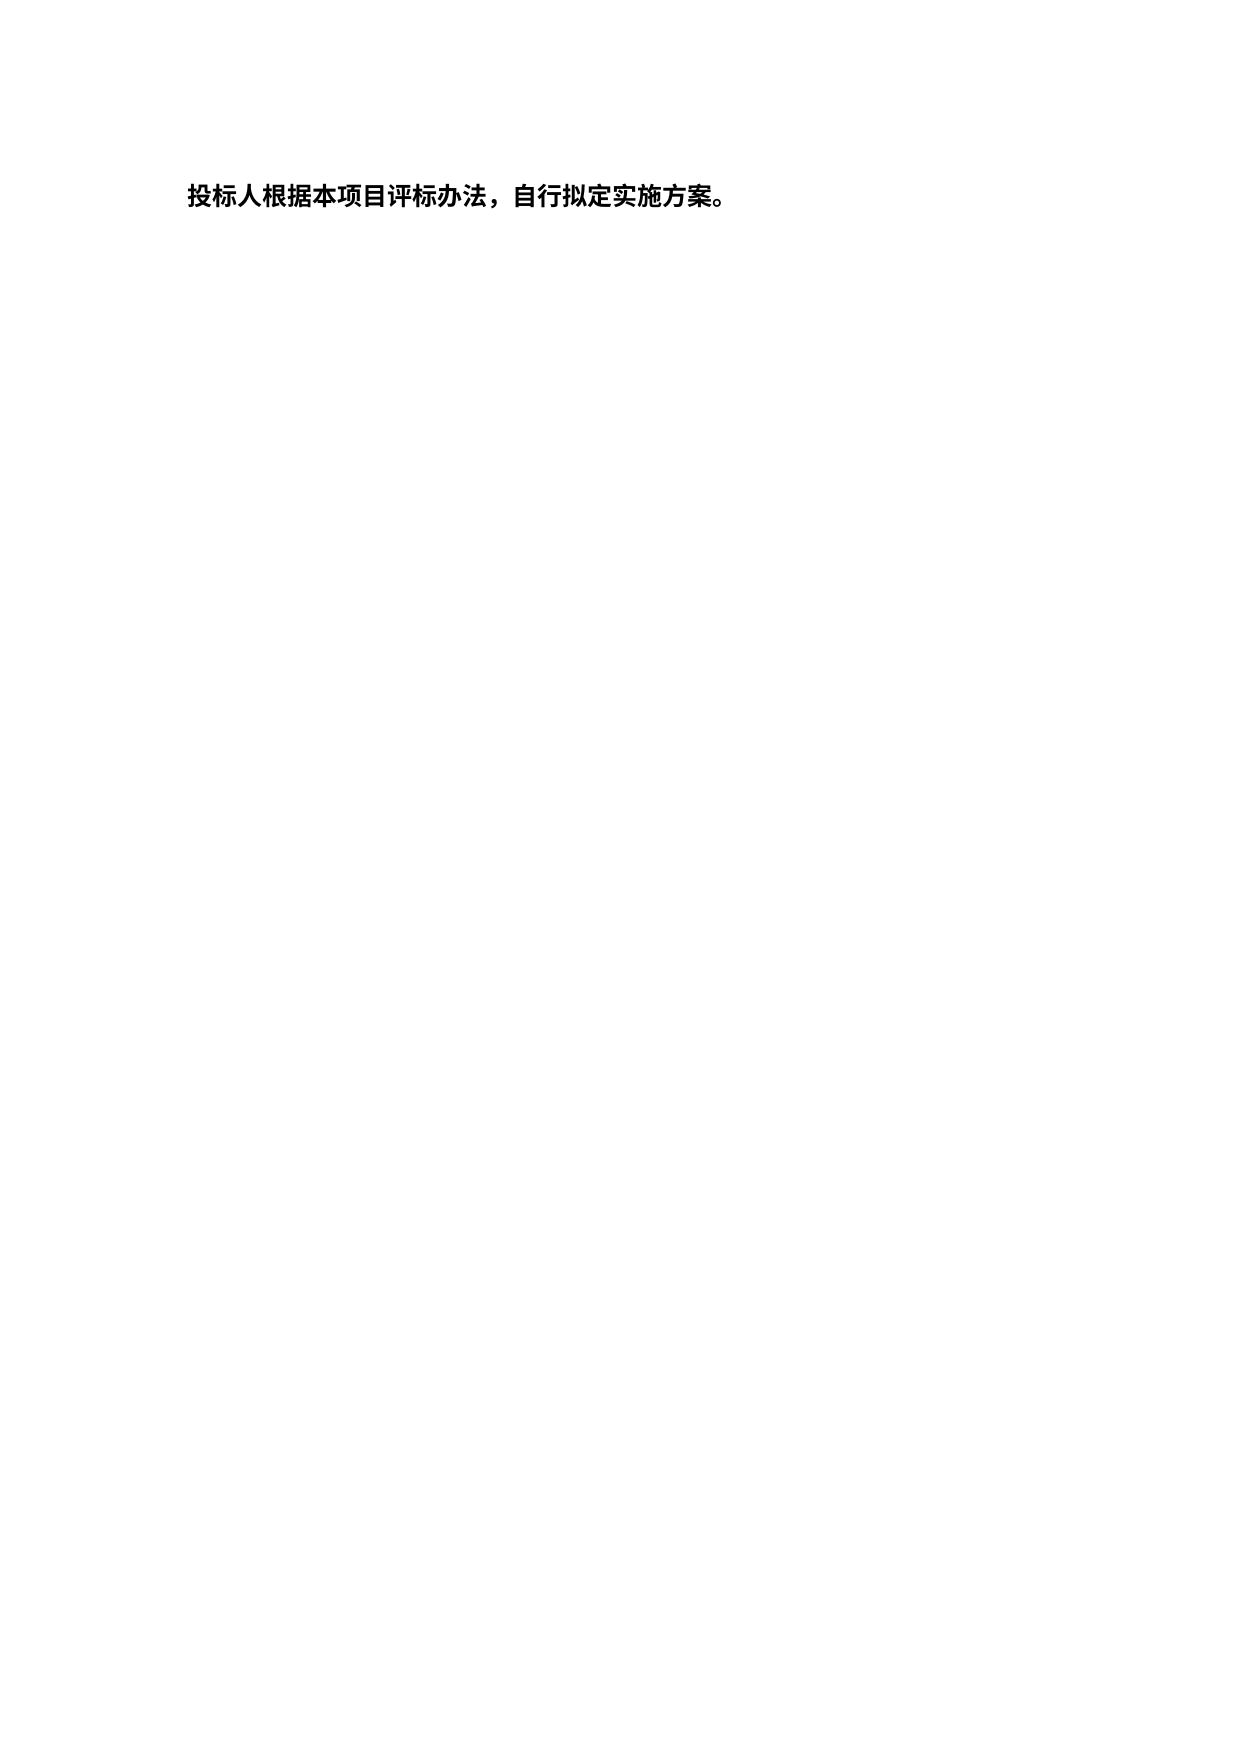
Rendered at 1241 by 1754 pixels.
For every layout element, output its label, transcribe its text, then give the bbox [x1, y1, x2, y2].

text 投标人根据本项目评标办法，自行拟定实施方案。 [187, 162, 1053, 227]
